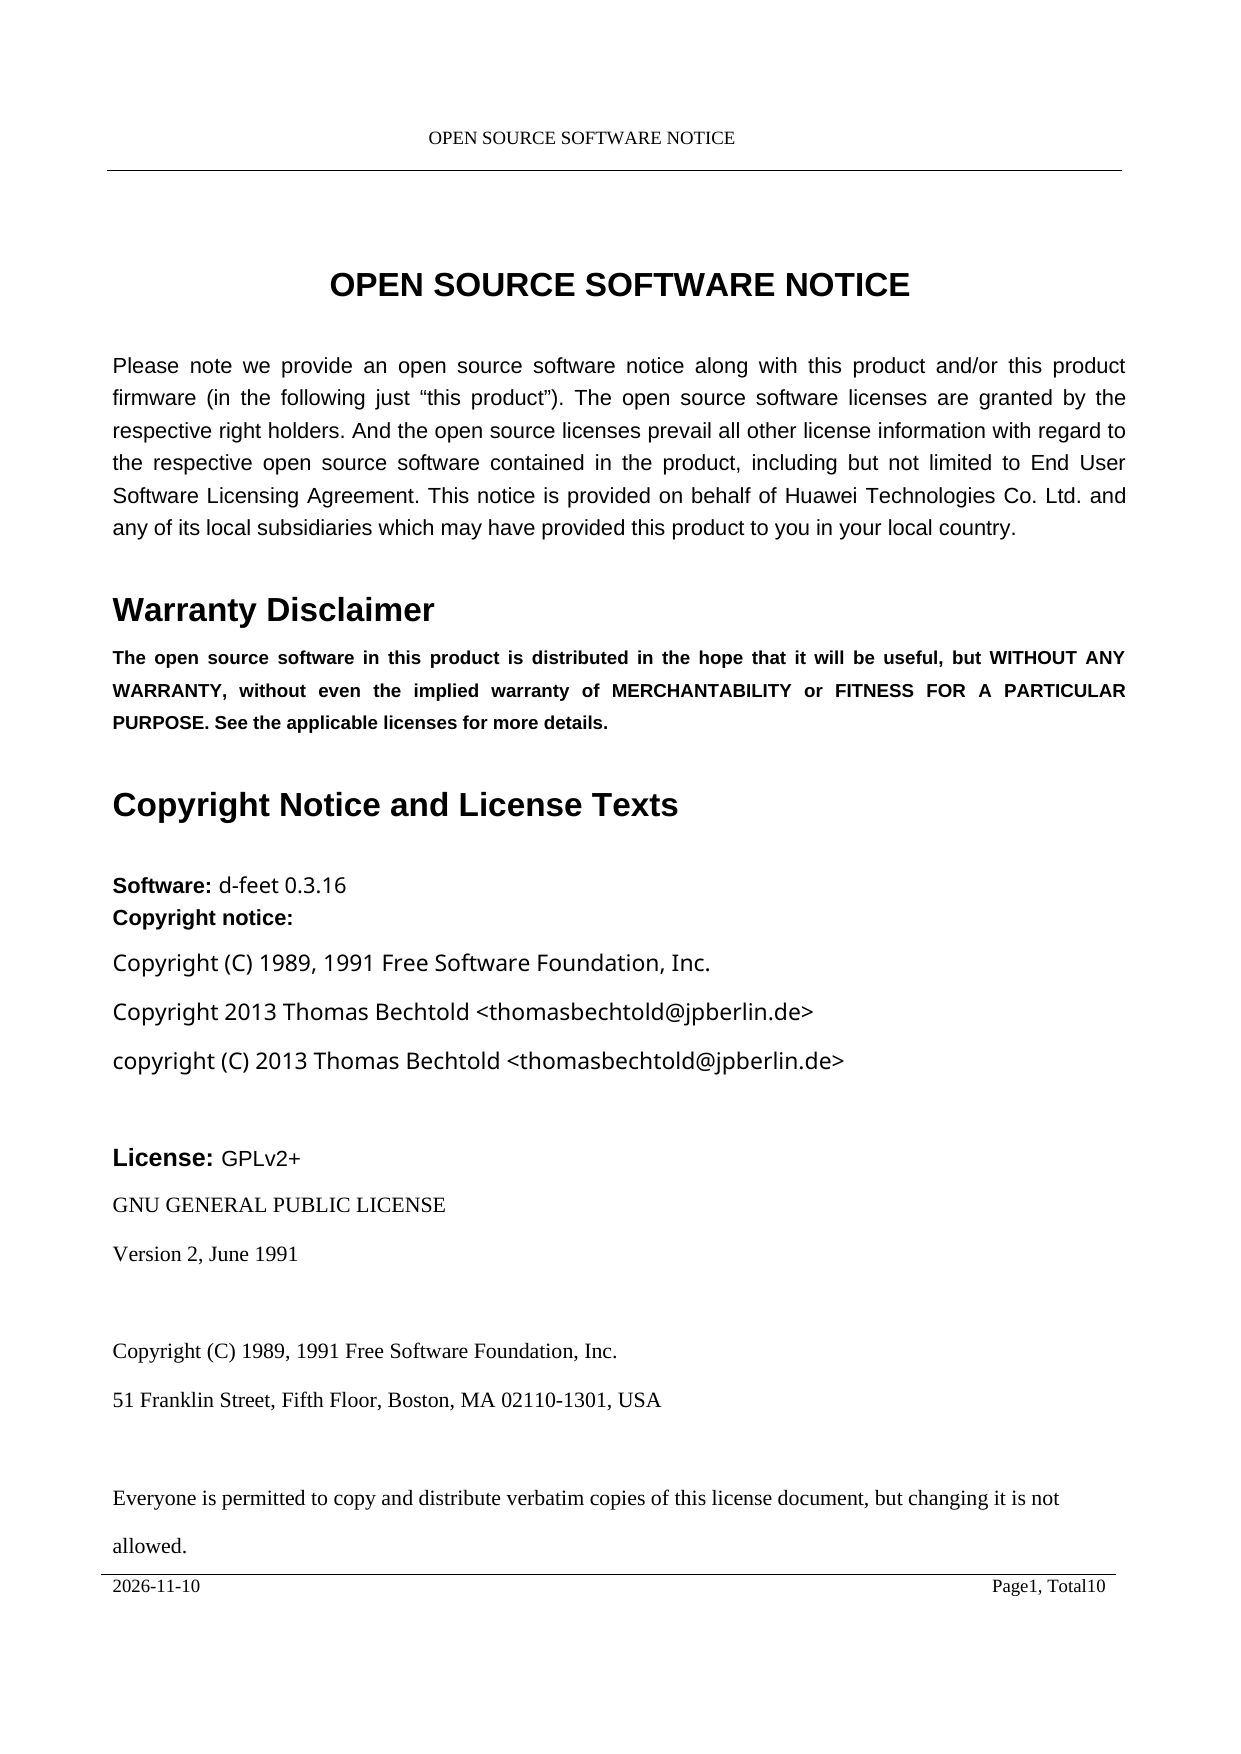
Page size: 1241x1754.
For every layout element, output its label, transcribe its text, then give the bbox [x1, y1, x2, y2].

text Software: d-feet 0.3.16 [112, 869, 1128, 901]
text Copyright Notice and License Texts [112, 771, 1128, 836]
text OPEN SOURCE SOFTWARE NOTICE [112, 251, 1128, 316]
text License: GPLv2+ [112, 1142, 1128, 1174]
text The open source software in this product is distributed in the hope that it will be useful, but WITHOUT ANY WARRANTY, without even the implied warranty of MERCHANTABILITY or FITNESS FOR A PARTICULAR PURPOSE. See the applicable licenses for more details. [112, 641, 1128, 739]
text Copyright notice: [112, 901, 1128, 934]
text Warranty Disclaimer [112, 576, 1128, 641]
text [112, 1188, 1128, 1562]
text Please note we provide an open source software notice along with this product and/or this product firmware (in the following just “this product”). The open source software licenses are granted by the respective right holders. And the open source licenses prevail all other license information with regard to the respective open source software contained in the product, including but not limited to End User Software Licensing Agreement. This notice is provided on behalf of Huawei Technologies Co. Ltd. and any of its local subsidiaries which may have provided this product to you in your local country. [112, 349, 1128, 544]
text Copyright (C) 1989, 1991 Free Software Foundation, Inc. Copyright 2013 Thomas Bechtold <thomasbechtold@jpberlin.de> copyright (C) 2013 Thomas Bechtold <thomasbechtold@jpberlin.de> [112, 947, 1128, 1125]
